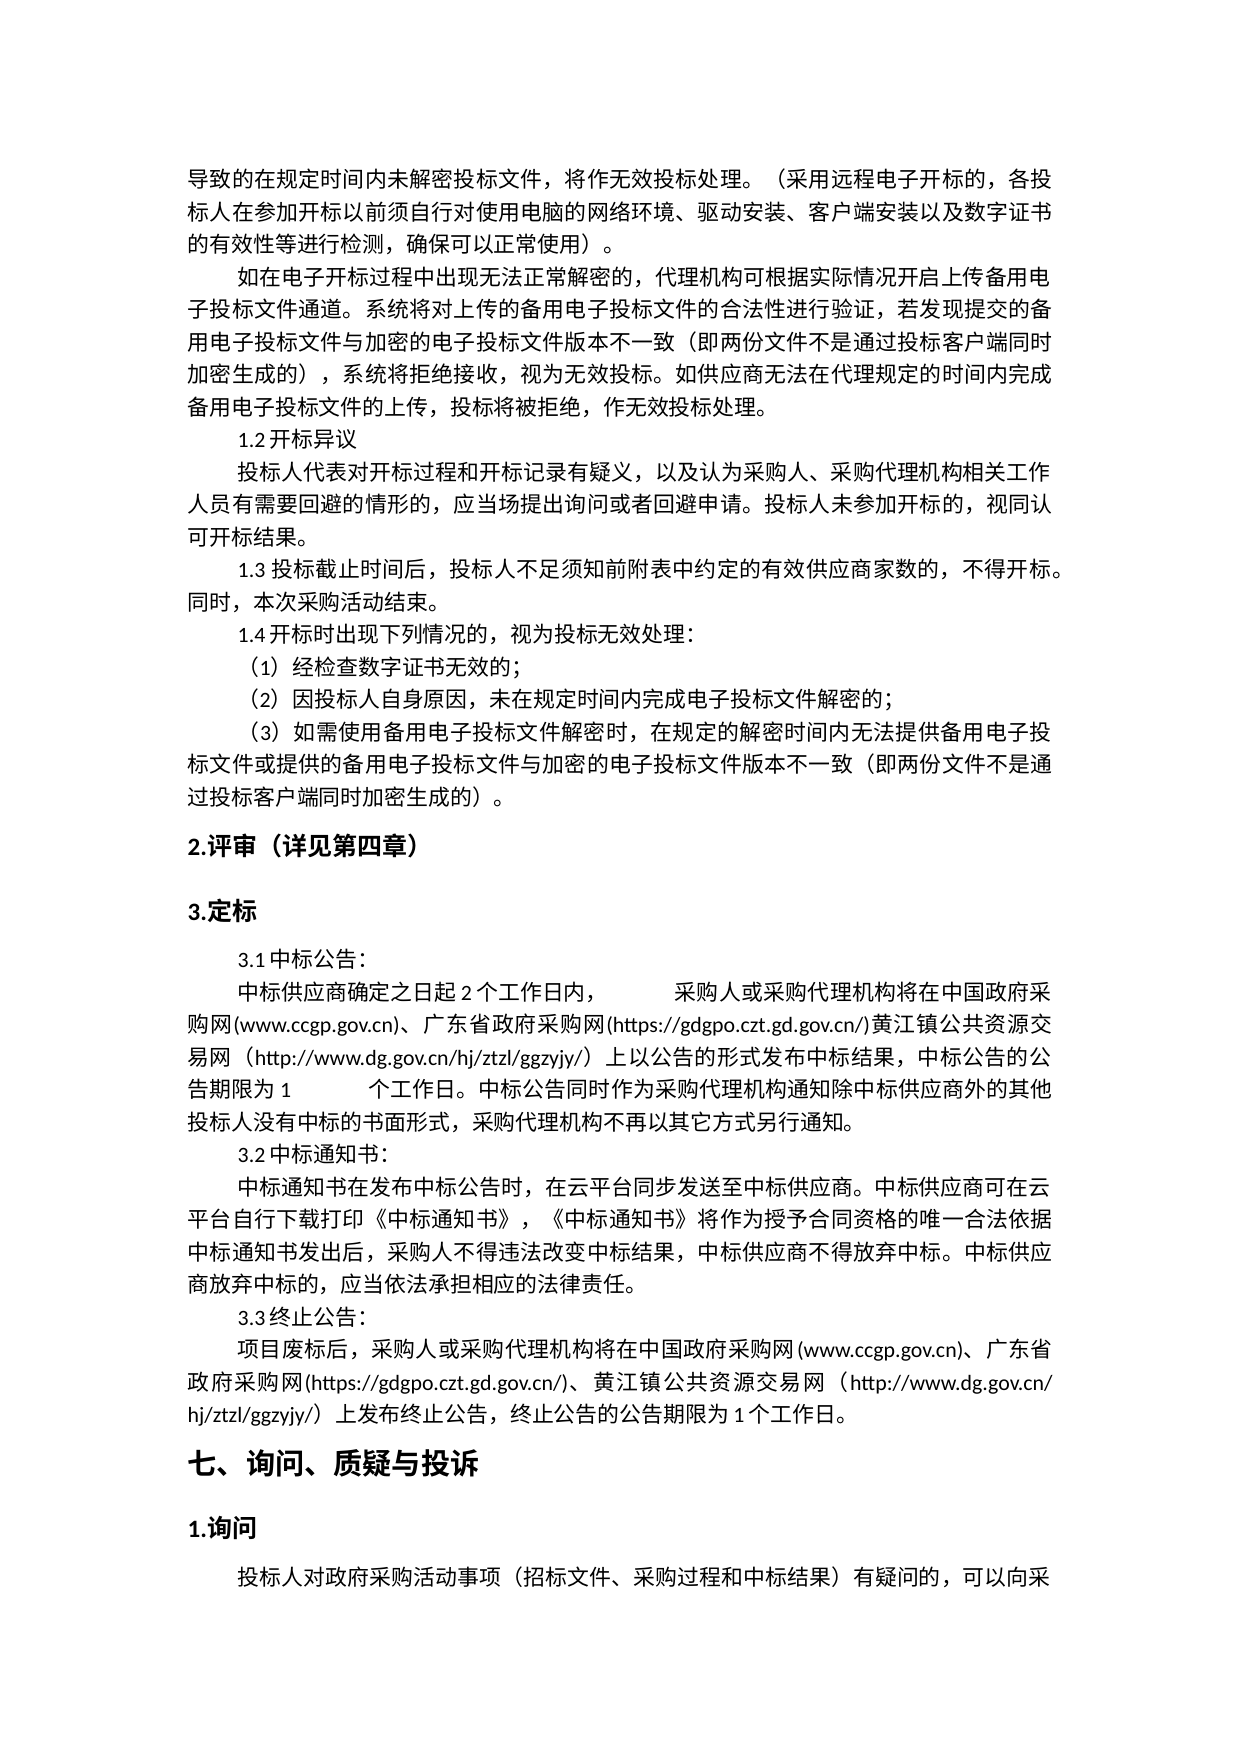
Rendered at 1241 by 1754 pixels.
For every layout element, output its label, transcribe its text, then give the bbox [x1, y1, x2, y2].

text （2）因投标人自身原因，未在规定时间内完成电子投标文件解密的； [187, 682, 1053, 714]
text 3.2中标通知书： [187, 1137, 1053, 1169]
text （3）如需使用备用电子投标文件解密时，在规定的解密时间内无法提供备用电子投标文件或提供的备用电子投标文件与加密的电子投标文件版本不一致（即两份文件不是通过投标客户端同时加密生成的）。 [187, 714, 1053, 812]
text 3.3终止公告： [187, 1299, 1053, 1332]
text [187, 162, 1053, 259]
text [187, 1559, 1053, 1592]
text 投标人代表对开标过程和开标记录有疑义，以及认为采购人、采购代理机构相关工作人员有需要回避的情形的，应当场提出询问或者回避申请。投标人未参加开标的，视同认可开标结果。 [187, 454, 1053, 552]
text 项目废标后，采购人或采购代理机构将在中国政府采购网(www.ccgp.gov.cn)、广东省政府采购网(https://gdgpo.czt.gd.gov.cn/)、黄江镇公共资源交易网（http://www.dg.gov.cn/hj/ztzl/ggzyjy/）上发布终止公告，终止公告的公告期限为1个工作日。 [187, 1332, 1053, 1429]
text 3.1中标公告： [187, 942, 1053, 974]
text 如在电子开标过程中出现无法正常解密的，代理机构可根据实际情况开启上传备用电子投标文件通道。系统将对上传的备用电子投标文件的合法性进行验证，若发现提交的备用电子投标文件与加密的电子投标文件版本不一致（即两份文件不是通过投标客户端同时加密生成的），系统将拒绝接收，视为无效投标。如供应商无法在代理规定的时间内完成备用电子投标文件的上传，投标将被拒绝，作无效投标处理。 [187, 259, 1053, 422]
text 中标通知书在发布中标公告时，在云平台同步发送至中标供应商。中标供应商可在云平台自行下载打印《中标通知书》，《中标通知书》将作为授予合同资格的唯一合法依据。中标通知书发出后，采购人不得违法改变中标结果，中标供应商不得放弃中标。中标供应商放弃中标的，应当依法承担相应的法律责任。 [187, 1169, 1053, 1299]
text （1）经检查数字证书无效的； [187, 649, 1053, 682]
text 2.评审（详见第四章） [187, 812, 1053, 877]
text 1.询问 [187, 1494, 1053, 1559]
text 1.2开标异议 [187, 422, 1053, 454]
text 中标供应商确定之日起2个工作日内， 采购人或采购代理机构将在中国政府采购网(www.ccgp.gov.cn)、广东省政府采购网(https://gdgpo.czt.gd.gov.cn/)黄江镇公共资源交易网（http://www.dg.gov.cn/hj/ztzl/ggzyjy/）上以公告的形式发布中标结果，中标公告的公告期限为 1 个工作日。中标公告同时作为采购代理机构通知除中标供应商外的其他投标人没有中标的书面形式，采购代理机构不再以其它方式另行通知。 [187, 974, 1053, 1137]
text 1.3 投标截止时间后，投标人不足须知前附表中约定的有效供应商家数的，不得开标。同时，本次采购活动结束。 [187, 552, 1053, 617]
text 1.4开标时出现下列情况的，视为投标无效处理： [187, 617, 1053, 649]
text 3.定标 [187, 877, 1053, 942]
text 七、询问、质疑与投诉 [187, 1429, 1053, 1494]
